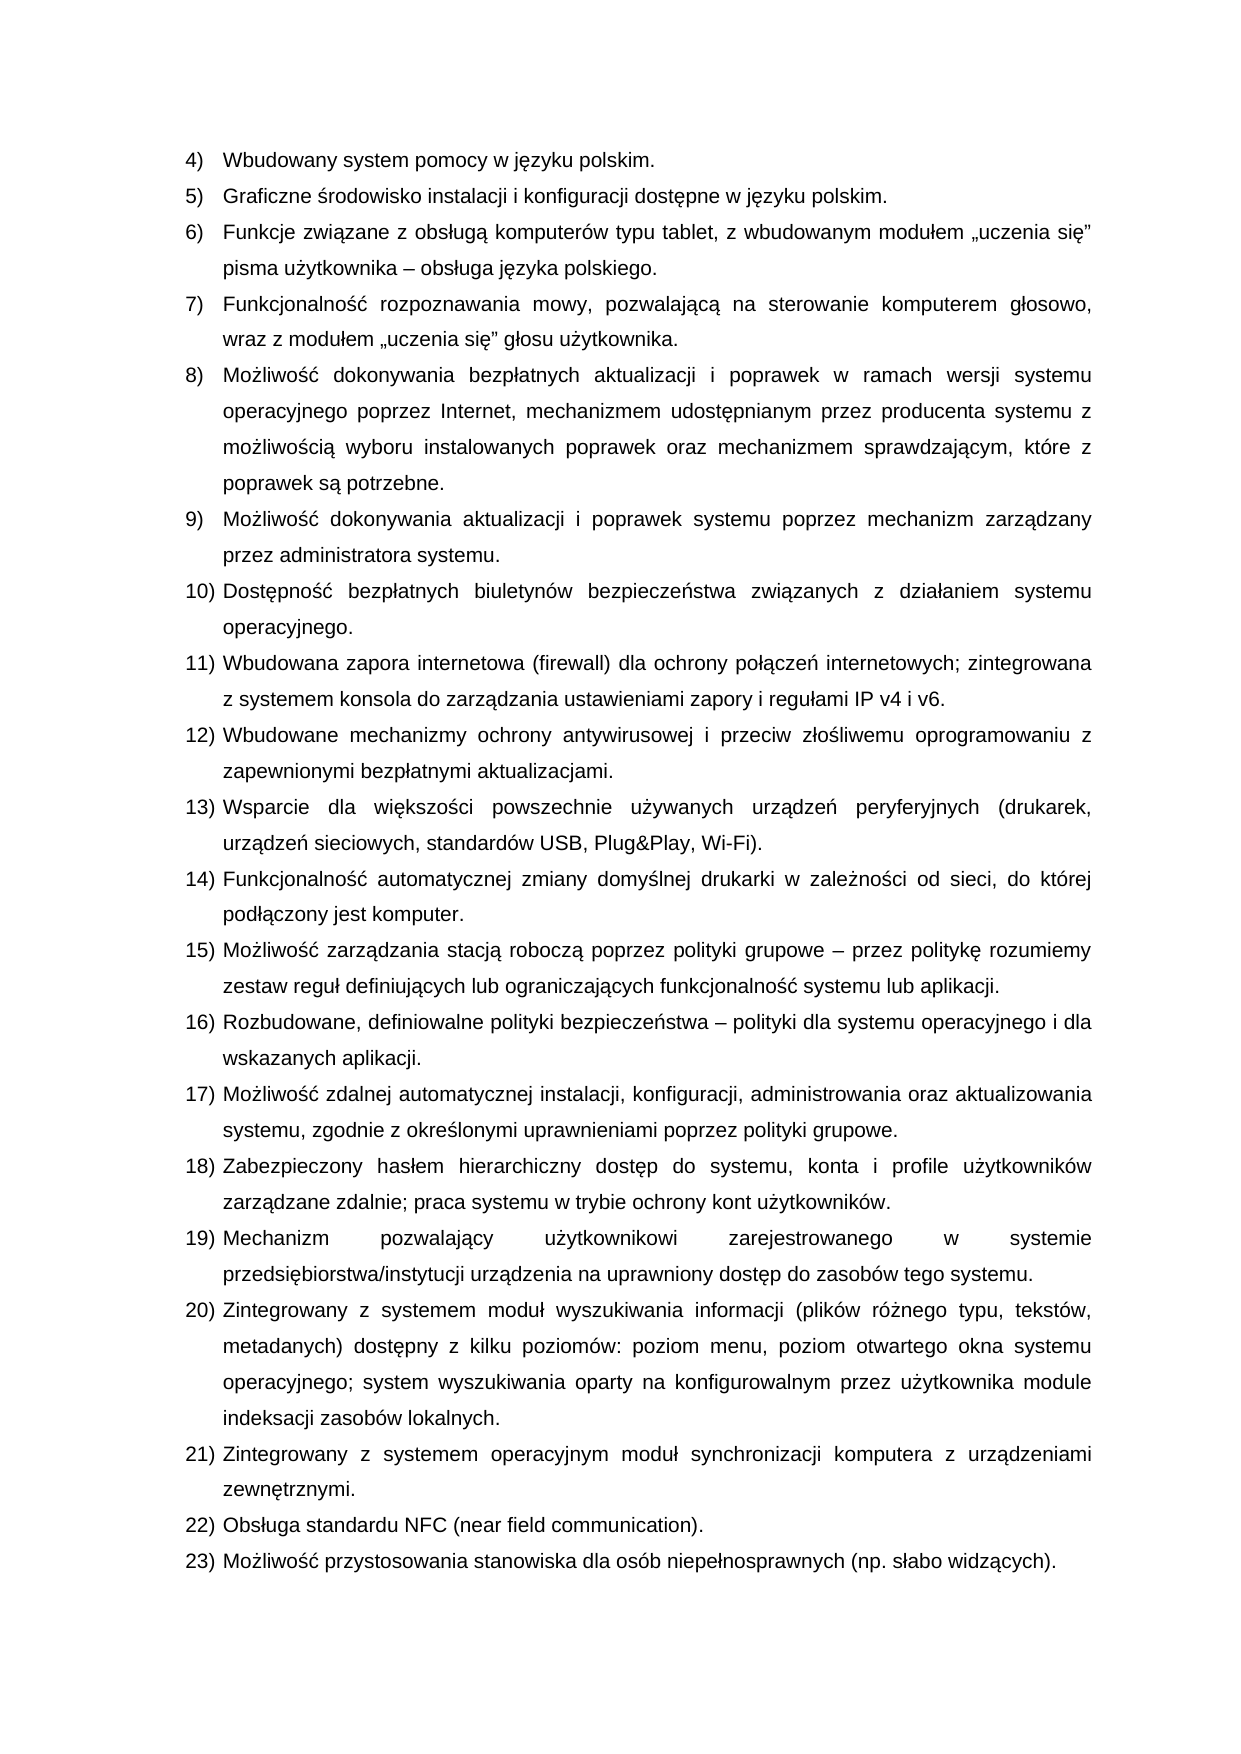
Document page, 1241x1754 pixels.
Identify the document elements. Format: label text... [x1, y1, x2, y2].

list Zintegrowany z systemem moduł wyszukiwania informacji (plików różnego typu, tekstów, metadanych) dostępny z kilku poziomów: poziom menu, poziom otwartego okna systemu operacyjnego; system wyszukiwania oparty na konfigurowalnym przez użytkownika module indeksacji zasobów lokalnych. [185, 1298, 1093, 1429]
list Wbudowane mechanizmy ochrony antywirusowej i przeciw złośliwemu oprogramowaniu z zapewnionymi bezpłatnymi aktualizacjami. [185, 723, 1093, 782]
list Zintegrowany z systemem operacyjnym moduł synchronizacji komputera z urządzeniami zewnętrznymi. [185, 1441, 1093, 1501]
list Wbudowana zapora internetowa (firewall) dla ochrony połączeń internetowych; zintegrowana z systemem konsola do zarządzania ustawieniami zapory i regułami IP v4 i v6. [185, 651, 1093, 711]
list Możliwość dokonywania bezpłatnych aktualizacji i poprawek w ramach wersji systemu operacyjnego poprzez Internet, mechanizmem udostępnianym przez producenta systemu z możliwością wyboru instalowanych poprawek oraz mechanizmem sprawdzającym, które z poprawek są potrzebne. [185, 363, 1093, 495]
list Funkcje związane z obsługą komputerów typu tablet, z wbudowanym modułem „uczenia się” pisma użytkownika – obsługa języka polskiego. [185, 219, 1093, 279]
list Mechanizm pozwalający użytkownikowi zarejestrowanego w systemie przedsiębiorstwa/instytucji urządzenia na uprawniony dostęp do zasobów tego systemu. [185, 1226, 1093, 1286]
list Wbudowany system pomocy w języku polskim. [185, 148, 1093, 172]
list Funkcjonalność rozpoznawania mowy, pozwalającą na sterowanie komputerem głosowo, wraz z modułem „uczenia się” głosu użytkownika. [185, 291, 1093, 351]
list Obsługa standardu NFC (near field communication). [185, 1513, 1093, 1537]
list Dostępność bezpłatnych biuletynów bezpieczeństwa związanych z działaniem systemu operacyjnego. [185, 579, 1093, 639]
list Graficzne środowisko instalacji i konfiguracji dostępne w języku polskim. [185, 183, 1093, 207]
list Możliwość dokonywania aktualizacji i poprawek systemu poprzez mechanizm zarządzany przez administratora systemu. [185, 507, 1093, 567]
list Rozbudowane, definiowalne polityki bezpieczeństwa – polityki dla systemu operacyjnego i dla wskazanych aplikacji. [185, 1010, 1093, 1070]
list Możliwość zdalnej automatycznej instalacji, konfiguracji, administrowania oraz aktualizowania systemu, zgodnie z określonymi uprawnieniami poprzez polityki grupowe. [185, 1082, 1093, 1142]
list Możliwość przystosowania stanowiska dla osób niepełnosprawnych (np. słabo widzących). [185, 1549, 1093, 1573]
list Funkcjonalność automatycznej zmiany domyślnej drukarki w zależności od sieci, do której podłączony jest komputer. [185, 866, 1093, 926]
list Wsparcie dla większości powszechnie używanych urządzeń peryferyjnych (drukarek, urządzeń sieciowych, standardów USB, Plug&Play, Wi-Fi). [185, 794, 1093, 854]
list Możliwość zarządzania stacją roboczą poprzez polityki grupowe – przez politykę rozumiemy zestaw reguł definiujących lub ograniczających funkcjonalność systemu lub aplikacji. [185, 938, 1093, 998]
list Zabezpieczony hasłem hierarchiczny dostęp do systemu, konta i profile użytkowników zarządzane zdalnie; praca systemu w trybie ochrony kont użytkowników. [185, 1154, 1093, 1214]
